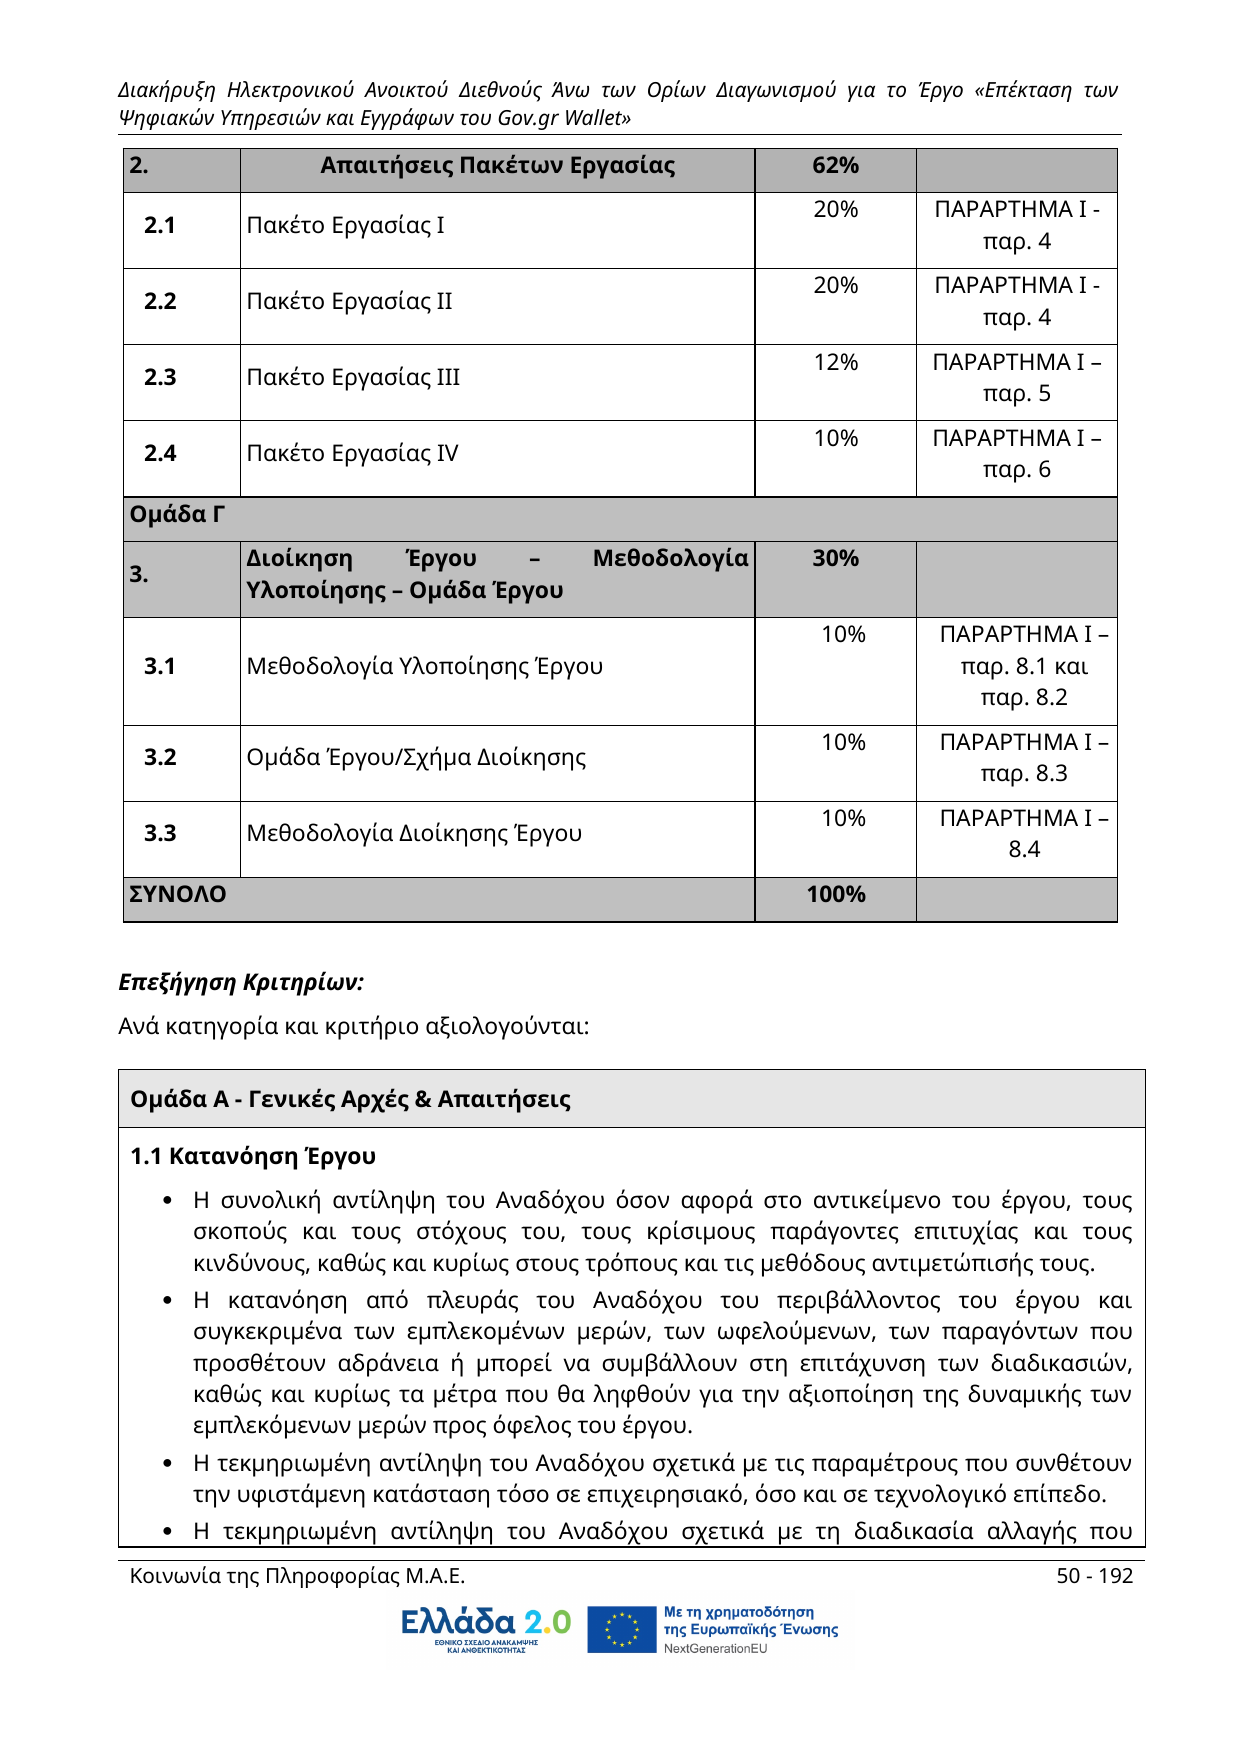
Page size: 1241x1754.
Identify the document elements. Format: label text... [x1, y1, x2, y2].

table_cell 20% [756, 193, 916, 268]
table_cell Ομάδα Γ [124, 498, 1117, 541]
picture [386, 1590, 855, 1670]
table_cell 20% [756, 269, 916, 344]
table_cell [124, 149, 240, 192]
table_cell [917, 878, 1117, 921]
table_cell Διοίκηση Έργου – Μεθοδολογία Υλοποίησης – Ομάδα Έργου [241, 542, 754, 617]
table_cell 2.1 [124, 193, 240, 268]
table_cell 10% [756, 421, 916, 496]
table_cell 3.1 [124, 618, 240, 724]
table_cell ΠΑΡΑΡΤΗΜΑ Ι - παρ. 4 [917, 269, 1117, 344]
table_cell [124, 542, 240, 617]
table_cell [917, 149, 1117, 192]
table_cell 2.3 [124, 345, 240, 420]
table_cell 3.2 [124, 726, 240, 801]
table_cell ΣΥΝΟΛΟ [124, 878, 754, 921]
table_cell Μεθοδολογία Υλοποίησης Έργου [241, 618, 754, 724]
table_cell ΠΑΡΑΡΤΗΜΑ Ι – 8.4 [917, 802, 1117, 877]
table_cell 30% [756, 542, 916, 617]
table_cell Μεθοδολογία Διοίκησης Έργου [241, 802, 754, 877]
table_cell 12% [756, 345, 916, 420]
table_cell 10% [756, 802, 916, 877]
table_cell ΠΑΡΑΡΤΗΜΑ Ι - παρ. 4 [917, 193, 1117, 268]
table_cell 100% [756, 878, 916, 921]
table_cell 10% [756, 618, 916, 724]
table_cell 62% [756, 149, 916, 192]
table_cell 3.3 [124, 802, 240, 877]
table_cell Απαιτήσεις Πακέτων Εργασίας [241, 149, 754, 192]
text Επεξήγηση Κριτηρίων: [118, 966, 1122, 997]
table_cell [917, 542, 1117, 617]
text Ανά κατηγορία και κριτήριο αξιολογούνται: [118, 1010, 1122, 1041]
table_cell Πακέτο Εργασίας ΙΙ [241, 269, 754, 344]
table_cell Ομάδα Έργου/Σχήμα Διοίκησης [241, 726, 754, 801]
table_cell Πακέτο Εργασίας ΙΙΙ [241, 345, 754, 420]
table_cell ΠΑΡΑΡΤΗΜΑ Ι – παρ. 8.3 [917, 726, 1117, 801]
table_cell Πακέτο Εργασίας IV [241, 421, 754, 496]
table_cell ΠΑΡΑΡΤΗΜΑ Ι – παρ. 5 [917, 345, 1117, 420]
table_cell 2.2 [124, 269, 240, 344]
table_cell ΠΑΡΑΡΤΗΜΑ Ι – παρ. 8.1 και παρ. 8.2 [917, 618, 1117, 724]
table_cell 2.4 [124, 421, 240, 496]
table_header Ομάδα Α - Γενικές Αρχές & Απαιτήσεις [119, 1070, 1145, 1127]
table_cell Πακέτο Εργασίας Ι [241, 193, 754, 268]
table_cell 10% [756, 726, 916, 801]
table_cell ΠΑΡΑΡΤΗΜΑ Ι – παρ. 6 [917, 421, 1117, 496]
